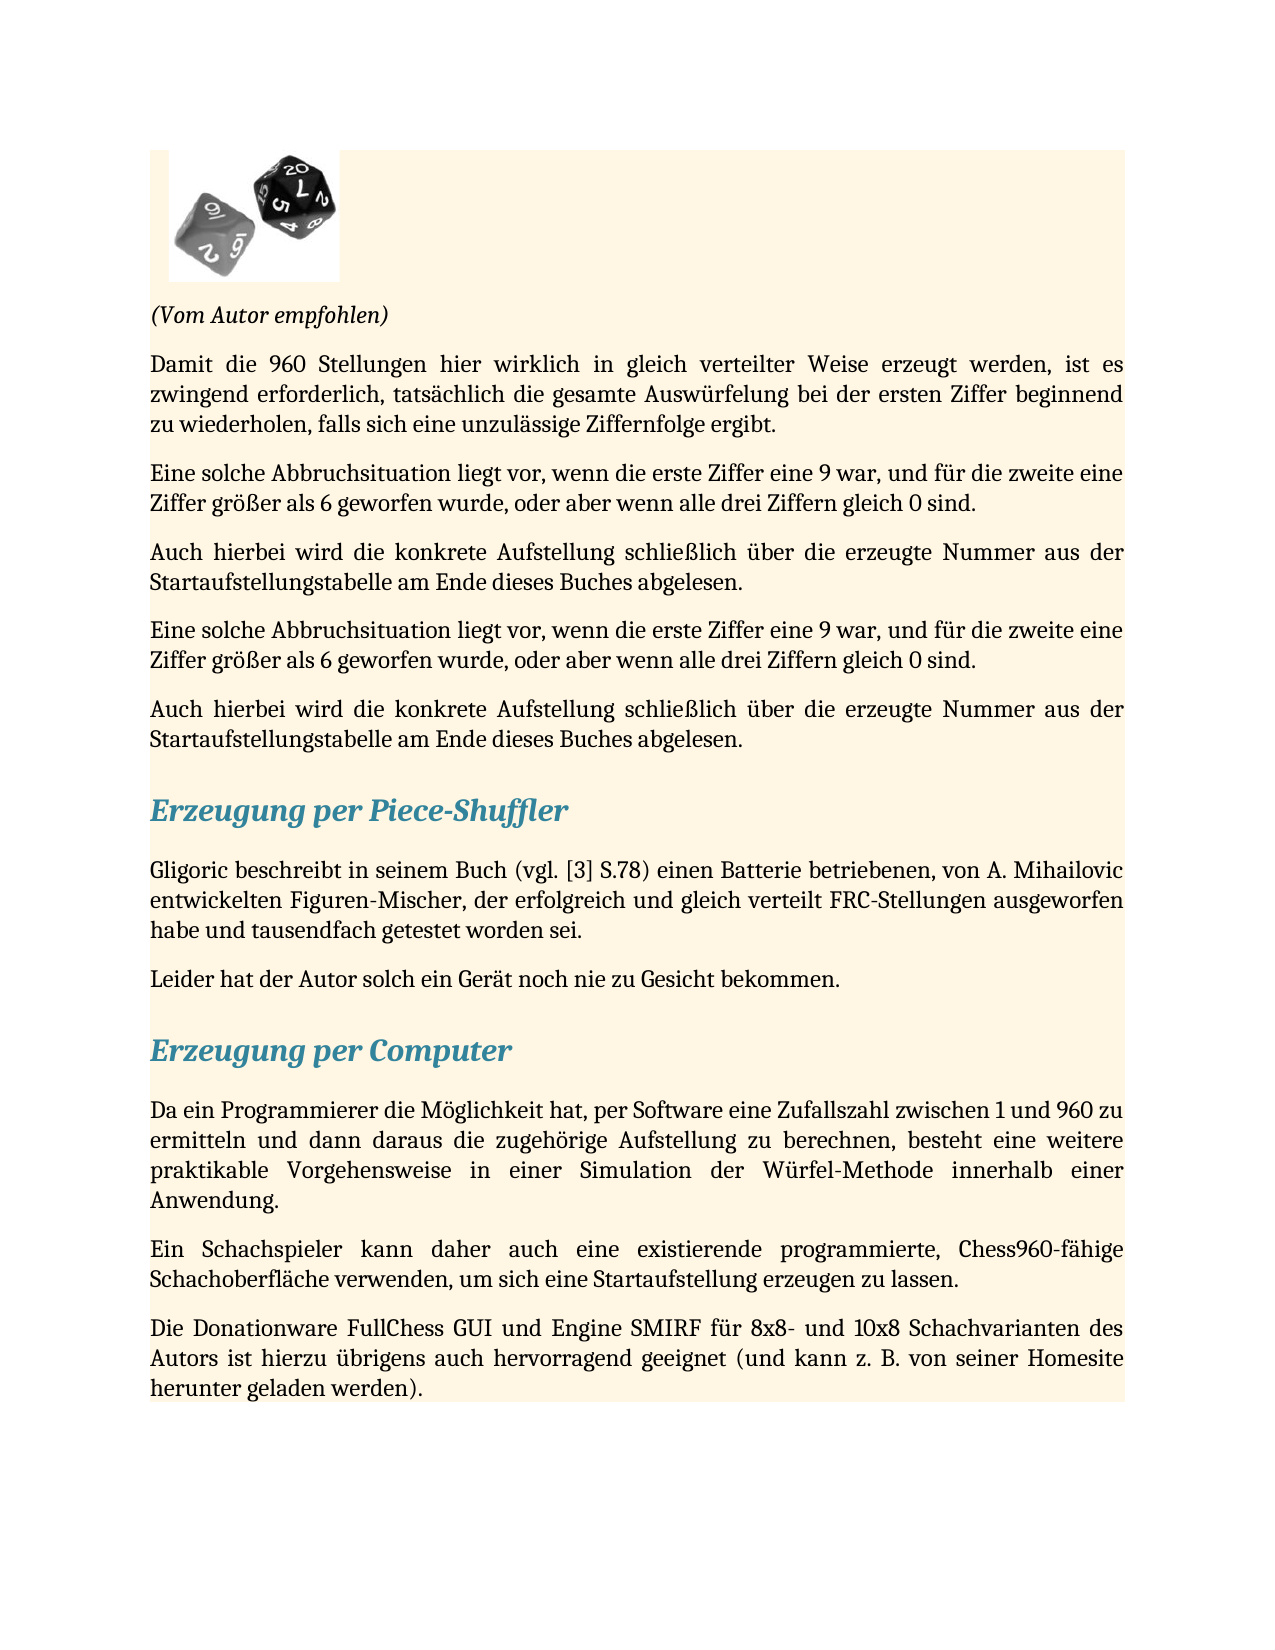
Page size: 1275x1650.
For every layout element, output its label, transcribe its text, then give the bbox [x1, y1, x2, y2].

picture [168, 150, 340, 282]
text Auch hierbei wird die konkrete Aufstellung schließlich über die erzeugte Nummer aus der Startaufstellungstabelle am Ende dieses Buches abgelesen. [150, 694, 1125, 754]
text Gligoric beschreibt in seinem Buch (vgl. [3] S.78) einen Batterie betriebenen, von A. Mihailovic entwickelten Figuren-Mischer, der erfolgreich und gleich verteilt FRC-Stellungen ausgeworfen habe und tausendfach getestet worden sei. [150, 855, 1125, 945]
text Da ein Programmierer die Möglichkeit hat, per Software eine Zufallszahl zwischen 1 und 960 zu ermitteln und dann daraus die zugehörige Aufstellung zu berechnen, besteht eine weitere praktikable Vorgehensweise in einer Simulation der Würfel-Methode innerhalb einer Anwendung. [150, 1095, 1125, 1215]
text Eine solche Abbruchsituation liegt vor, wenn die erste Ziffer eine 9 war, und für die zweite eine Ziffer größer als 6 geworfen wurde, oder aber wenn alle drei Ziffern gleich 0 sind. [150, 615, 1125, 675]
text Die Donationware FullChess GUI und Engine SMIRF für 8x8- und 10x8 Schachvarianten des Autors ist hierzu übrigens auch hervorragend geeignet (und kann z. B. von seiner Homesite herunter geladen werden). [150, 1312, 1125, 1402]
text Eine solche Abbruchsituation liegt vor, wenn die erste Ziffer eine 9 war, und für die zweite eine Ziffer größer als 6 geworfen wurde, oder aber wenn alle drei Ziffern gleich 0 sind. [150, 457, 1125, 517]
text Auch hierbei wird die konkrete Aufstellung schließlich über die erzeugte Nummer aus der Startaufstellungstabelle am Ende dieses Buches abgelesen. [150, 536, 1125, 596]
text Damit die 960 Stellungen hier wirklich in gleich verteilter Weise erzeugt werden, ist es zwingend erforderlich, tatsächlich die gesamte Auswürfelung bei der ersten Ziffer beginnend zu wiederholen, falls sich eine unzulässige Ziffernfolge ergibt. [150, 349, 1125, 439]
subtitle Erzeugung per Piece-Shuffler [150, 791, 1125, 830]
subtitle Erzeugung per Computer [150, 1031, 1125, 1070]
text Ein Schachspieler kann daher auch eine existierende programmierte, Chess960-fähige Schachoberfläche verwenden, um sich eine Startaufstellung erzeugen zu lassen. [150, 1234, 1125, 1294]
text Leider hat der Autor solch ein Gerät noch nie zu Gesicht bekommen. [150, 964, 1125, 994]
text (Vom Autor empfohlen) [150, 300, 1125, 330]
